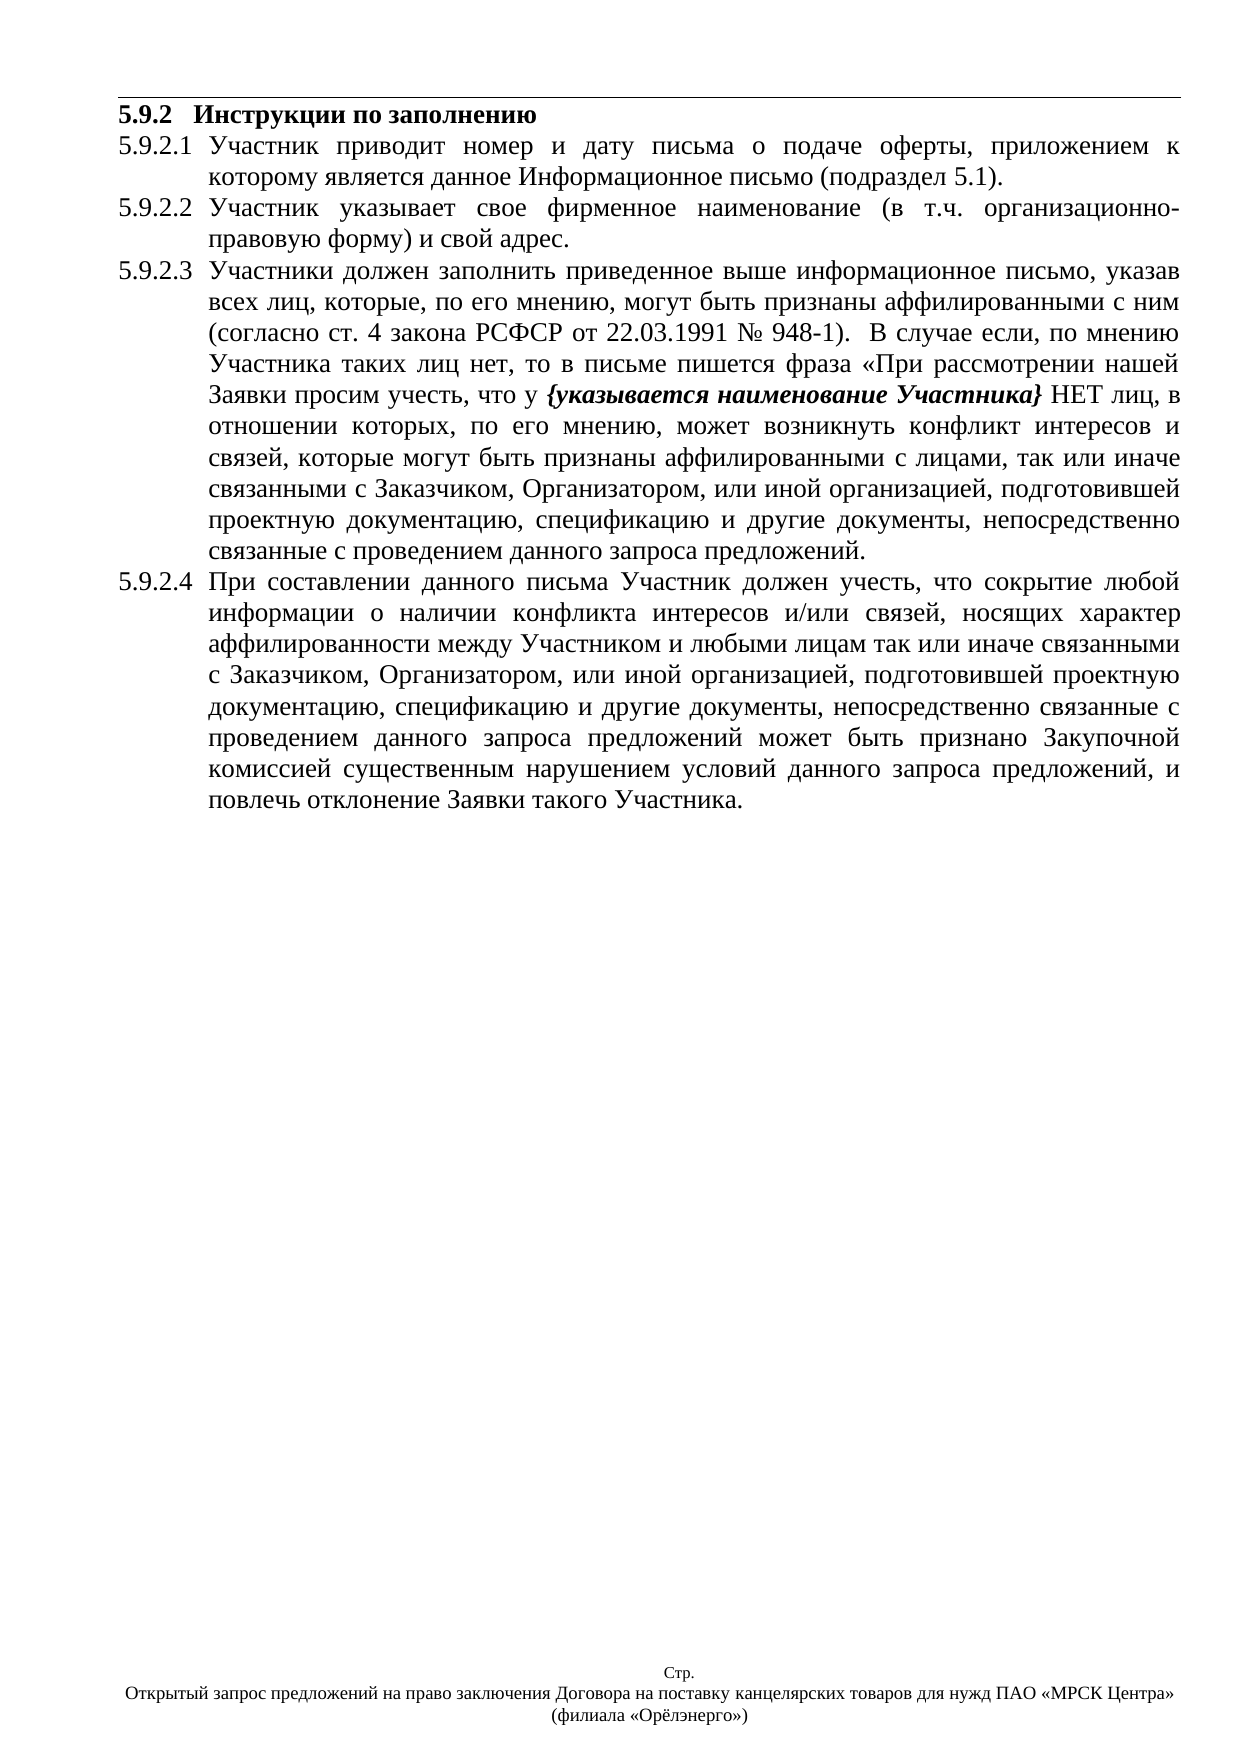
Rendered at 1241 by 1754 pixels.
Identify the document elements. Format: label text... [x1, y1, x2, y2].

list Участники должен заполнить приведенное выше информационное письмо, указав всех лиц, которые, по его мнению, могут быть признаны аффилированными с ним (согласно ст. 4 закона РСФСР от 22.03.1991 № 948-1). В случае если, по мнению Участника таких лиц нет, то в письме пишется фраза «При рассмотрении нашей Заявки просим учесть, что у {указывается наименование Участника} НЕТ лиц, в отношении которых, по его мнению, может возникнуть конфликт интересов и связей, которые могут быть признаны аффилированными с лицами, так или иначе связанными с Заказчиком, Организатором, или иной организацией, подготовившей проектную документацию, спецификацию и другие документы, непосредственно связанные с проведением данного запроса предложений. [118, 254, 1181, 565]
list Участник приводит номер и дату письма о подаче оферты, приложением к которому является данное Информационное письмо (подраздел 5.1). [118, 129, 1181, 191]
subtitle Инструкции по заполнению [118, 98, 1181, 129]
list Участник указывает свое фирменное наименование (в т.ч. организационно-правовую форму) и свой адрес. [118, 191, 1181, 254]
list При составлении данного письма Участник должен учесть, что сокрытие любой информации о наличии конфликта интересов и/или связей, носящих характер аффилированности между Участником и любыми лицам так или иначе связанными с Заказчиком, Организатором, или иной организацией, подготовившей проектную документацию, спецификацию и другие документы, непосредственно связанные с проведением данного запроса предложений может быть признано Закупочной комиссией существенным нарушением условий данного запроса предложений, и повлечь отклонение Заявки такого Участника. [118, 565, 1181, 814]
